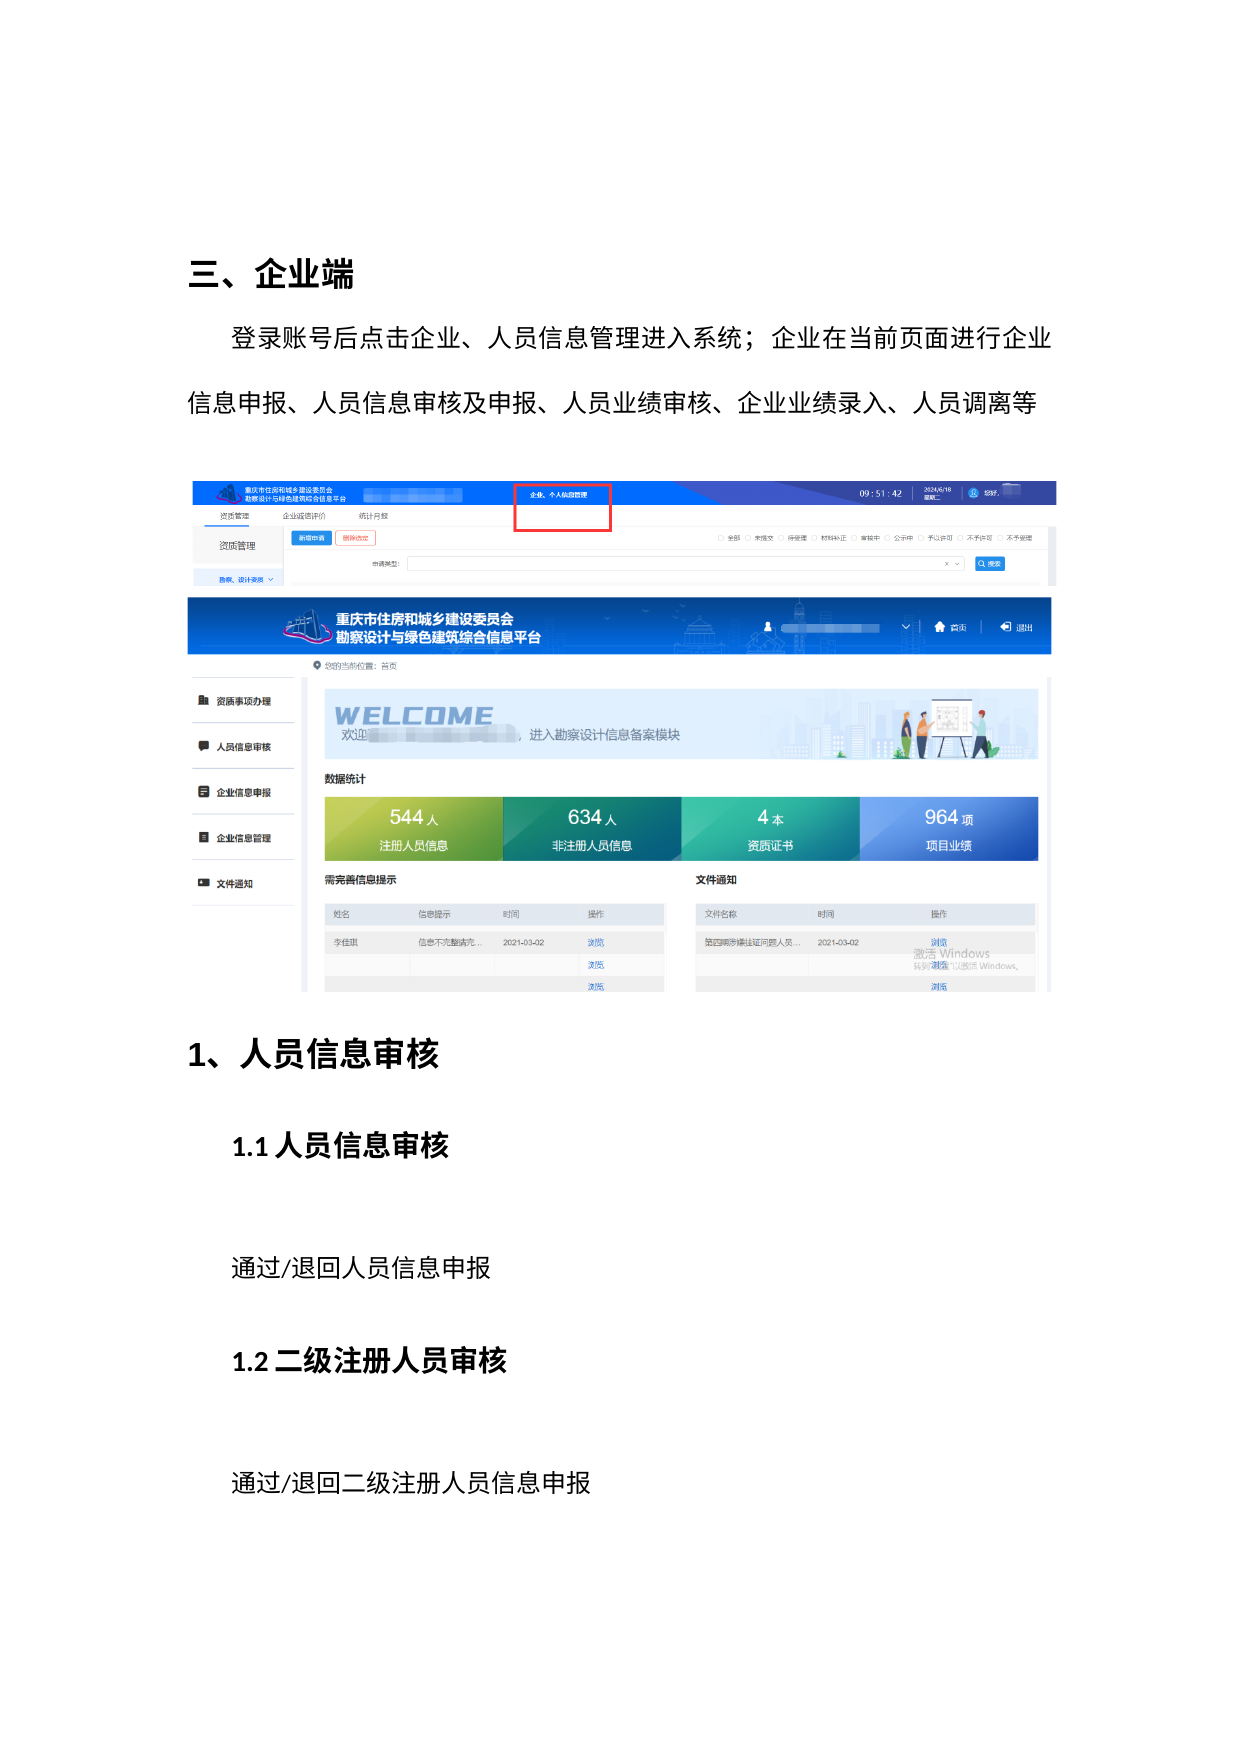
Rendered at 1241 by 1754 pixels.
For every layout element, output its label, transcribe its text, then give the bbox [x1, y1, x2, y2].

picture [187, 597, 1052, 992]
picture [192, 477, 1057, 586]
text 登录账号后点击企业、人员信息管理进入系统；企业在当前页面进行企业信息申报、人员信息审核及申报、人员业绩审核、企业业绩录入、人员调离等 [187, 304, 1053, 434]
subtitle 人员信息审核 [187, 1019, 1053, 1084]
subtitle 1.2二级注册人员审核 [187, 1326, 1053, 1391]
text 通过/退回二级注册人员信息申报 [187, 1449, 1053, 1514]
text 通过/退回人员信息申报 [187, 1234, 1053, 1299]
subtitle 企业端 [187, 239, 1053, 304]
subtitle 1.1人员信息审核 [187, 1112, 1053, 1177]
